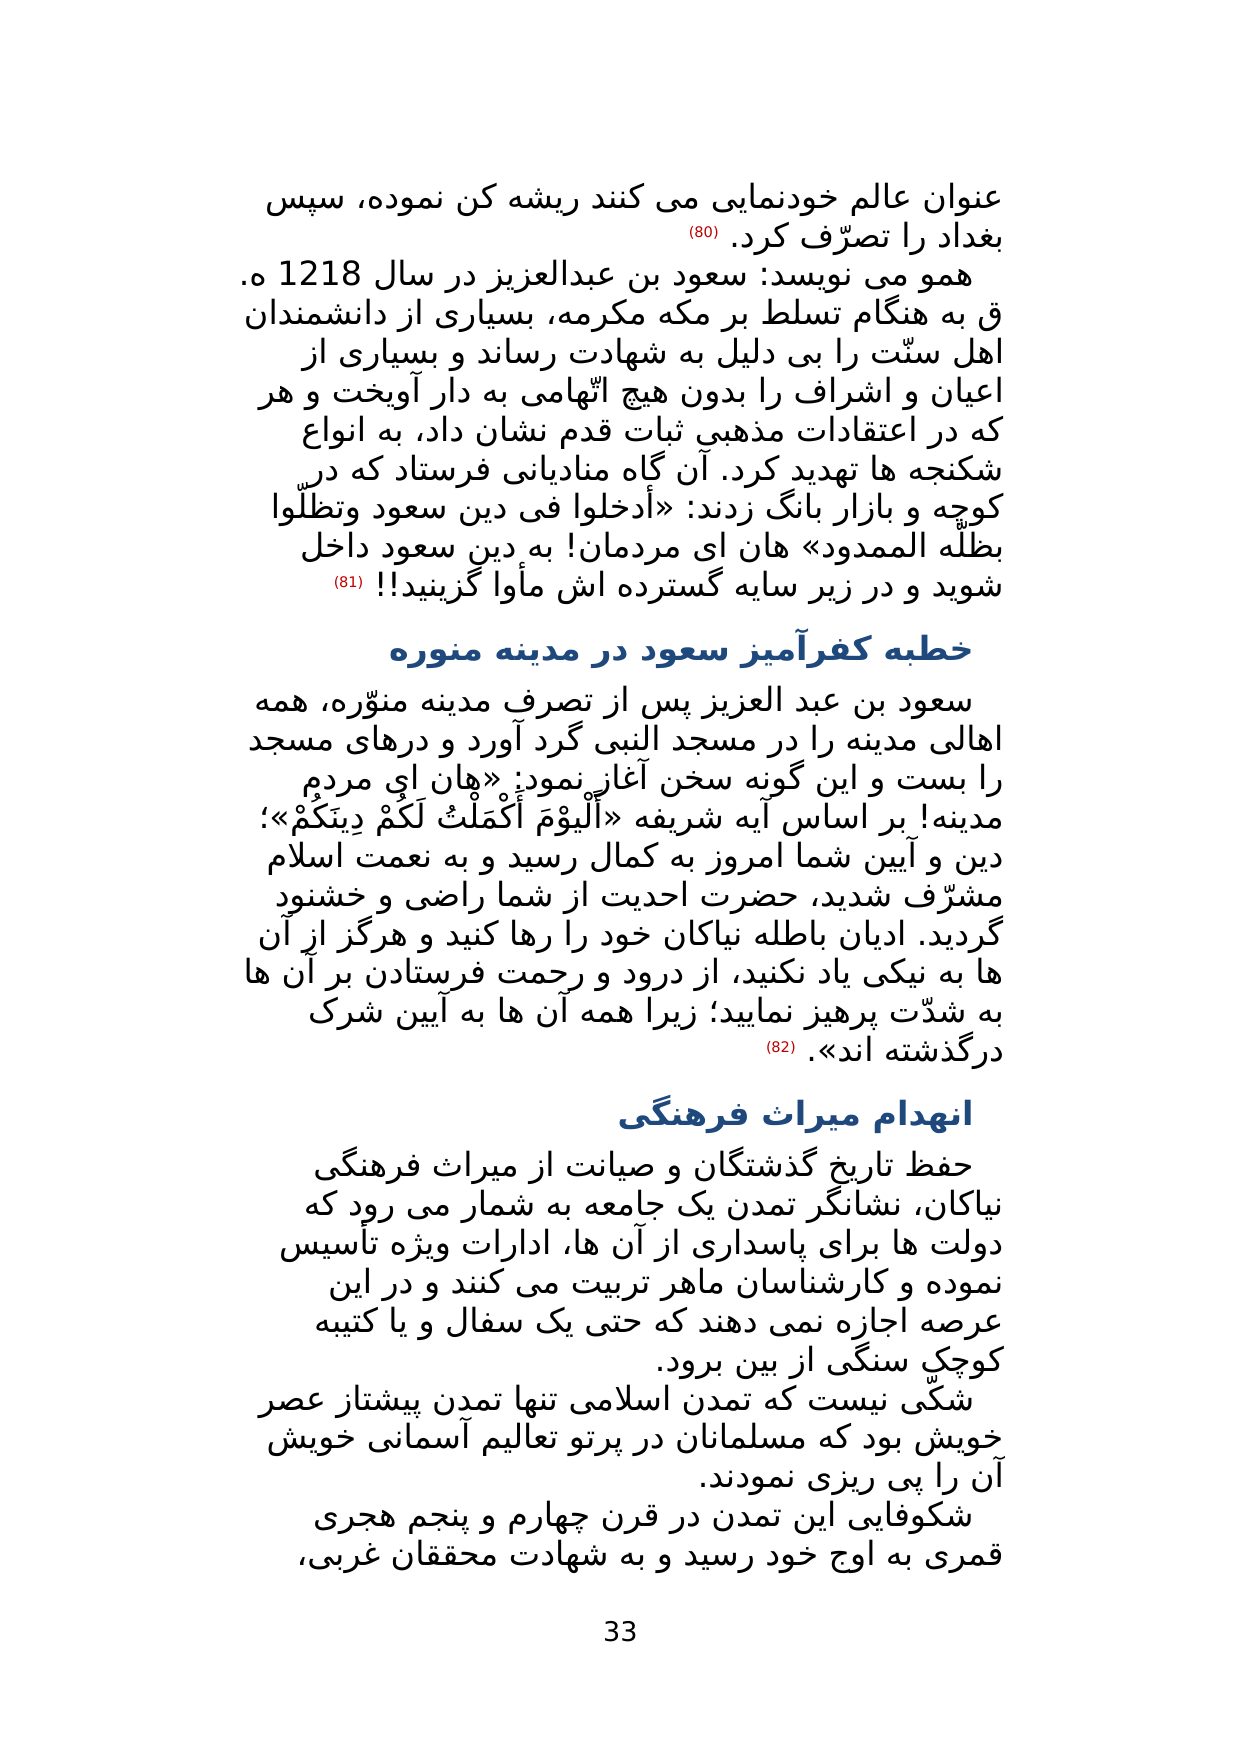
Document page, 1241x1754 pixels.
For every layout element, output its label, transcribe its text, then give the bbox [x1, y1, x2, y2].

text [236, 177, 1004, 255]
text شکّی نیست که تمدن اسلامی تنها تمدن پیشتاز عصر خویش بود که مسلمانان در پرتو تعالیم آسمانی خویش آن را پی ریزی نمودند. [236, 1379, 1004, 1496]
text سعود بن عبد العزیز پس از تصرف مدینه منوّره، همه اهالی مدینه را در مسجد النبی گرد آورد و درهای مسجد را بست و این گونه سخن آغاز نمود: «هان ای مردم مدینه! بر اساس آیه شریفه «أَلْیوْمَ أَکْمَلْتُ لَکُمْ دِینَکُمْ»؛ دین و آیین شما امروز به کمال رسید و به نعمت اسلام مشرّف شدید، حضرت احدیت از شما راضی و خشنود گردید. ادیان باطله نیاکان خود را رها کنید و هرگز از آن ها به نیکی یاد نکنید، از درود و رحمت فرستادن بر آن ها به شدّت پرهیز نمایید؛ زیرا همه آن ها به آیین شرک درگذشته اند». (82) [236, 681, 1004, 1069]
subtitle انهدام میراث فرهنگی [236, 1094, 1004, 1133]
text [236, 1496, 1004, 1573]
text حفظ تاریخ گذشتگان و صیانت از میراث فرهنگی نیاکان، نشانگر تمدن یک جامعه به شمار می رود که دولت ها برای پاسداری از آن ها، ادارات ویژه تأسیس نموده و کارشناسان ماهر تربیت می کنند و در این عرصه اجازه نمی دهند که حتی یک سفال و یا کتیبه کوچک سنگی از بین برود. [236, 1146, 1004, 1379]
subtitle خطبه کفرآمیز سعود در مدینه منوره [236, 629, 1004, 668]
text همو می نویسد: سعود بن عبدالعزیز در سال 1218 ه. ق به هنگام تسلط بر مکه مکرمه، بسیاری از دانشمندان اهل سنّت را بی دلیل به شهادت رساند و بسیاری از اعیان و اشراف را بدون هیچ اتّهامی به دار آویخت و هر که در اعتقادات مذهبی ثبات قدم نشان داد، به انواع شکنجه ها تهدید کرد. آن گاه منادیانی فرستاد که در کوچه و بازار بانگ زدند: «أدخلوا فی دین سعود وتظلّوا بظلّه الممدود» هان ای مردمان! به دین سعود داخل شوید و در زیر سایه گسترده اش مأوا گزینید!! (81) [236, 255, 1004, 604]
